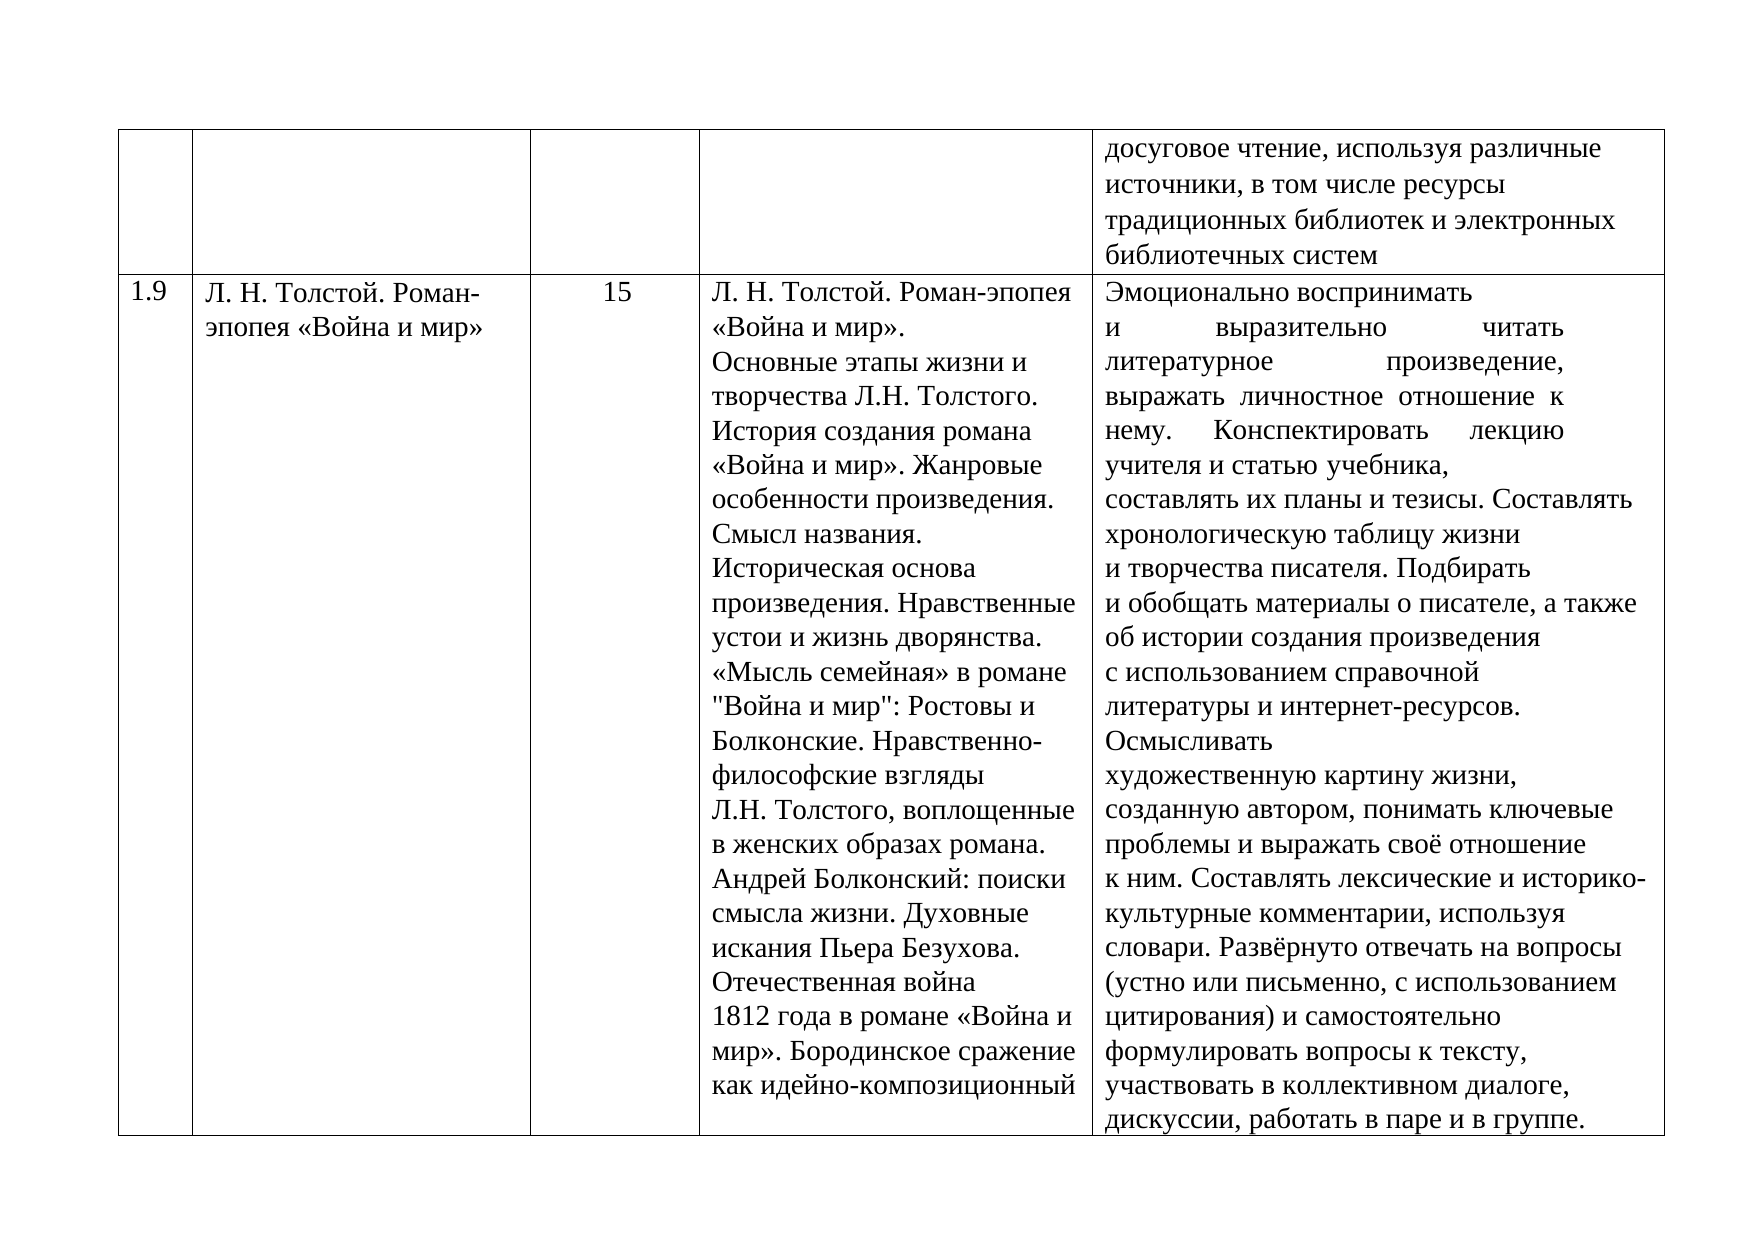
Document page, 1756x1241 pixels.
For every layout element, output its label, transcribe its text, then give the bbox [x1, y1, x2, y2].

table_header [193, 130, 530, 274]
table_cell 1.9 [119, 275, 192, 1135]
table_header [531, 130, 699, 274]
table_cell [700, 275, 1092, 1135]
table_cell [1093, 275, 1664, 1135]
table_header досуговое чтение, используя различные источники, в том числе ресурсы традиционных библиотек и электронных библиотечных систем [1093, 130, 1664, 274]
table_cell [193, 275, 530, 1135]
table_header [119, 130, 192, 274]
table_header [700, 130, 1092, 274]
table_cell 15 [531, 275, 699, 1135]
